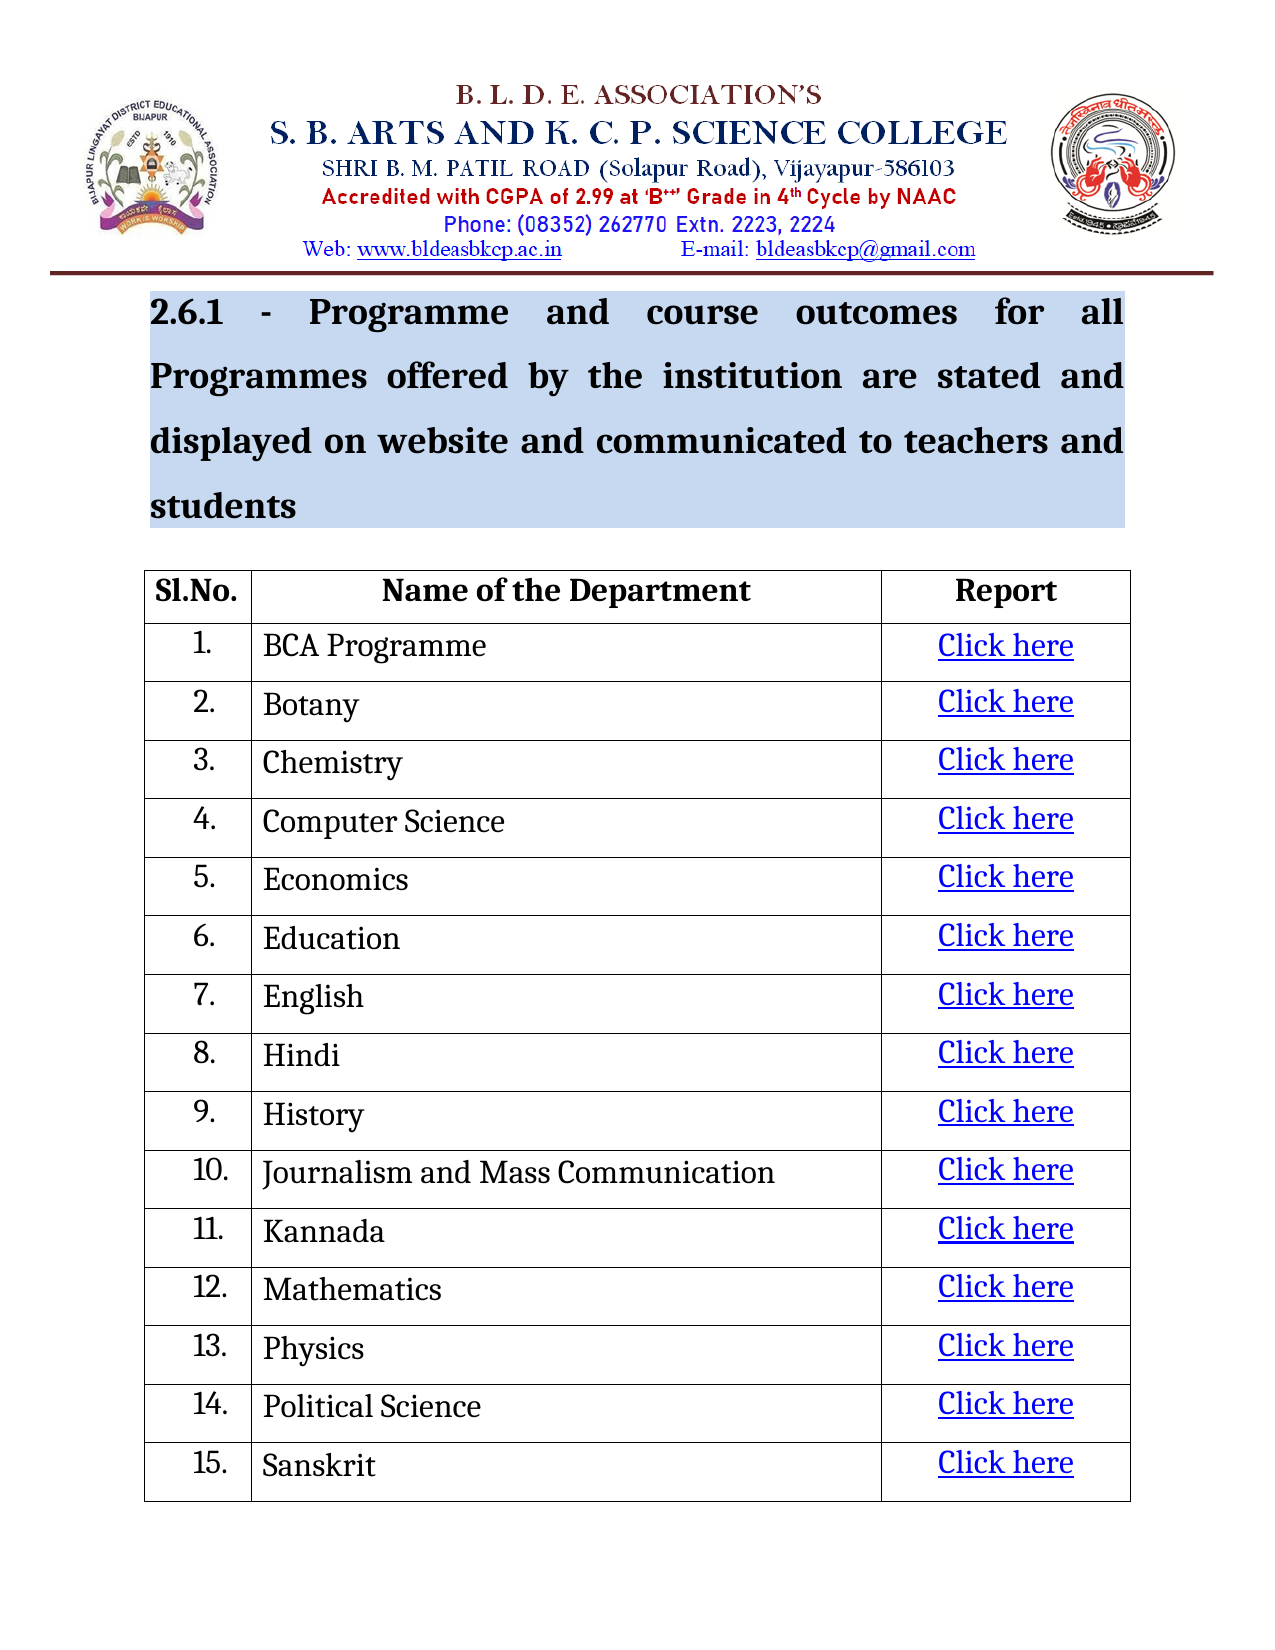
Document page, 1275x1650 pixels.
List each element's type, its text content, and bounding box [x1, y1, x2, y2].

table_cell English [252, 975, 881, 1032]
table_cell [145, 741, 251, 798]
table_cell Mathematics [252, 1268, 881, 1325]
table_header Report [882, 571, 1130, 623]
table_cell Education [252, 916, 881, 974]
table_cell [145, 1443, 251, 1501]
table_cell [145, 624, 251, 681]
table_cell Click here [882, 1034, 1130, 1091]
table_cell [145, 799, 251, 857]
table_cell Hindi [252, 1034, 881, 1091]
table_cell Chemistry [252, 741, 881, 798]
table_cell Botany [252, 682, 881, 740]
table_cell Click here [882, 1209, 1130, 1267]
table_cell Click here [882, 624, 1130, 681]
table_cell History [252, 1092, 881, 1149]
table_cell [145, 916, 251, 974]
table_cell [145, 1151, 251, 1208]
table_cell [145, 1034, 251, 1091]
table_cell [145, 858, 251, 915]
table_cell [145, 1092, 251, 1149]
table_cell [145, 975, 251, 1032]
table_cell Click here [882, 741, 1130, 798]
table_cell Click here [882, 975, 1130, 1032]
table_cell Physics [252, 1326, 881, 1384]
table_cell Journalism and Mass Communication [252, 1151, 881, 1208]
table_cell Click here [882, 1092, 1130, 1149]
table_cell Click here [882, 858, 1130, 915]
text 2.6.1 - Programme and course outcomes for all Programmes offered by the institution are stated and displayed on website and communicated to teachers and students [150, 291, 1125, 528]
table_cell Computer Science [252, 799, 881, 857]
table_cell Click here [882, 1443, 1130, 1501]
table_cell [145, 682, 251, 740]
table_cell BCA Programme [252, 624, 881, 681]
picture [46, 75, 1217, 291]
table_cell Click here [882, 1385, 1130, 1442]
table_cell Sanskrit [252, 1443, 881, 1501]
table_cell Click here [882, 1326, 1130, 1384]
table_cell Click here [882, 1268, 1130, 1325]
table_cell Click here [882, 916, 1130, 974]
table_cell Click here [882, 682, 1130, 740]
table_cell Click here [882, 799, 1130, 857]
table_header Name of the Department [252, 571, 881, 623]
table_cell Kannada [252, 1209, 881, 1267]
table_header Sl.No. [145, 571, 251, 623]
table_cell [145, 1268, 251, 1325]
table_cell Political Science [252, 1385, 881, 1442]
table_cell [145, 1385, 251, 1442]
table_cell Click here [882, 1151, 1130, 1208]
table_cell [145, 1209, 251, 1267]
table_cell Economics [252, 858, 881, 915]
table_cell [145, 1326, 251, 1384]
